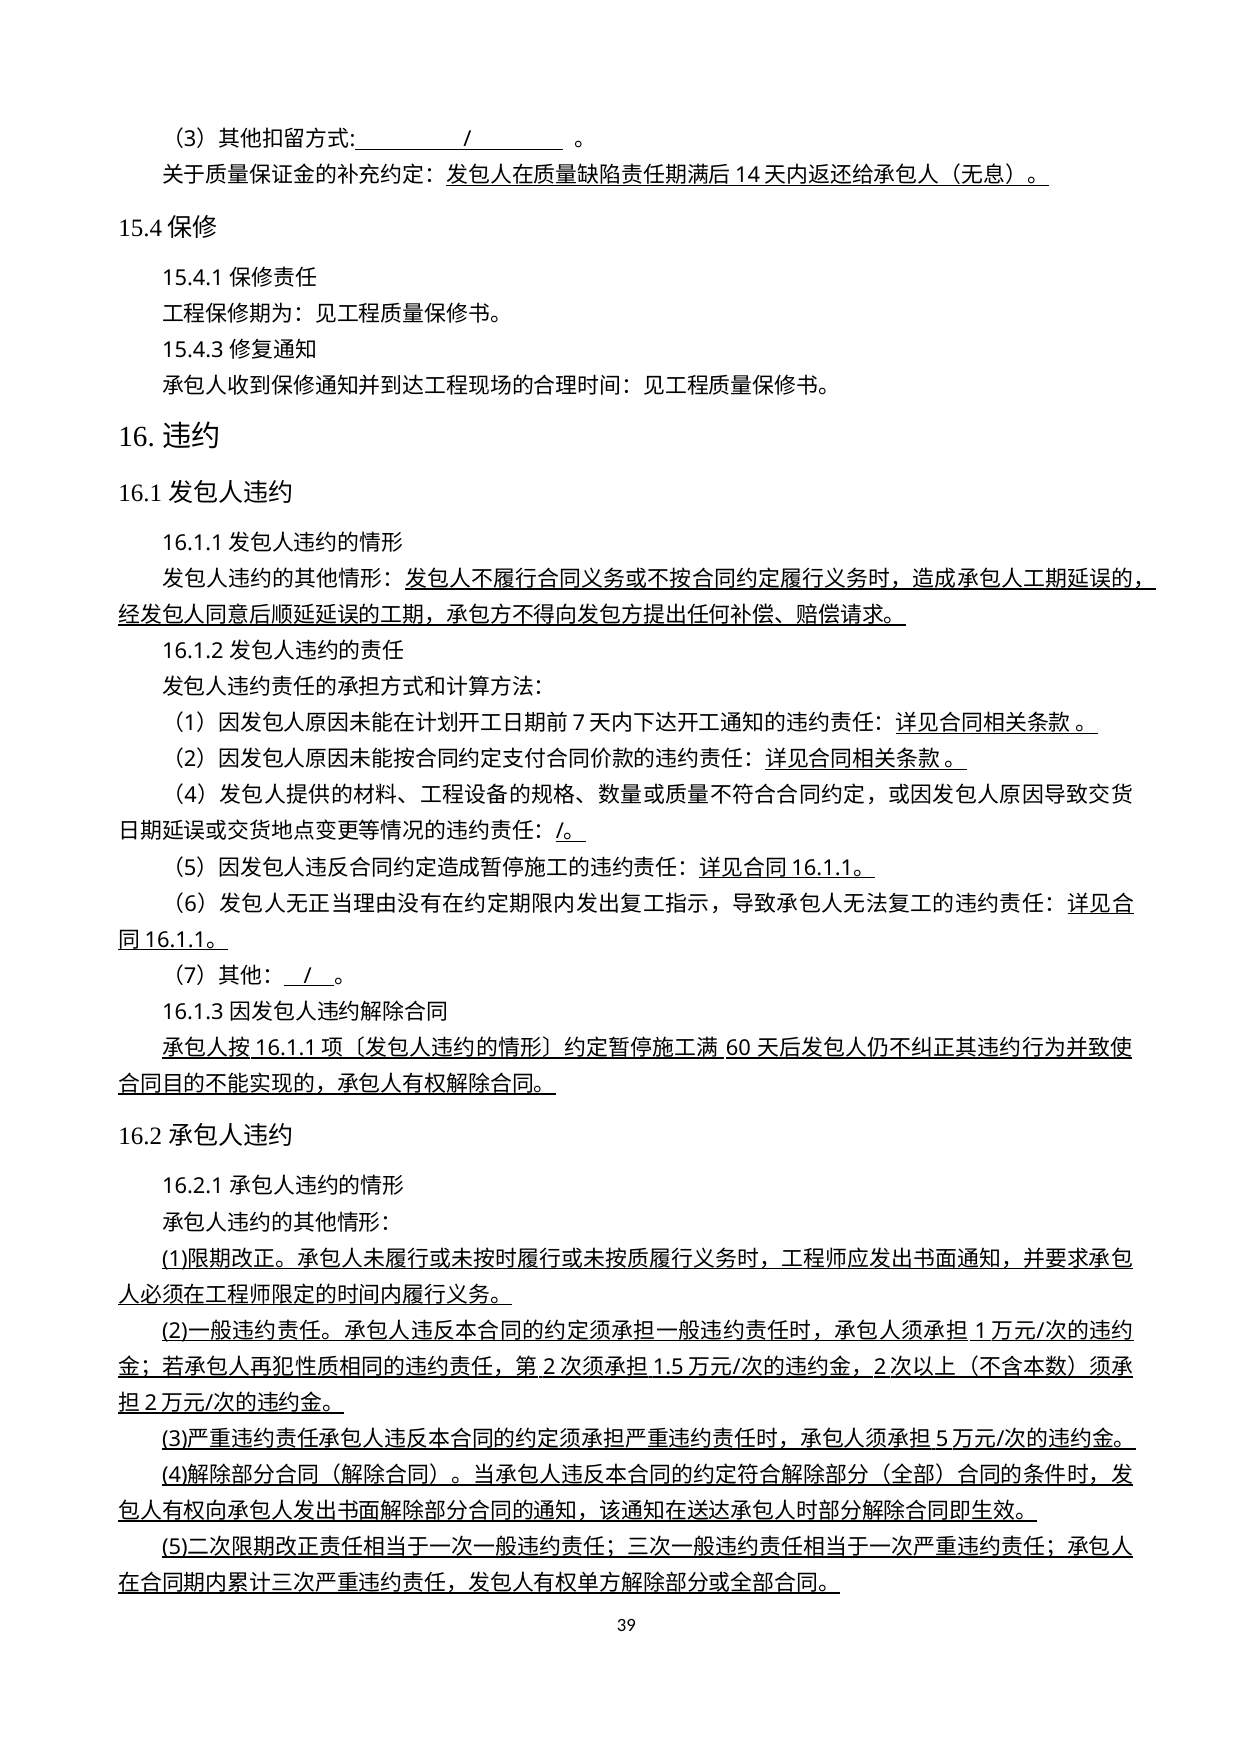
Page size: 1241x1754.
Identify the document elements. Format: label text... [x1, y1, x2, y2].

text (5)二次限期改正责任相当于一次一般违约责任；三次一般违约责任相当于一次严重违约责任；承包人在合同期内累计三次严重违约责任，发包人有权单方解除部分或全部合同。 [118, 1526, 1134, 1598]
text 承包人收到保修通知并到达工程现场的合理时间：见工程质量保修书。 [118, 365, 1134, 401]
text 15.4.1 保修责任 [118, 257, 1134, 293]
text （6）发包人无正当理由没有在约定期限内发出复工指示，导致承包人无法复工的违约责任：详见合同16.1.1。 [118, 882, 1134, 954]
text （1）因发包人原因未能在计划开工日期前7天内下达开工通知的违约责任：详见合同相关条款 。 [118, 702, 1134, 738]
text 16.1.1发包人违约的情形 [118, 522, 1134, 558]
text 16.1 发包人违约 [118, 468, 1134, 509]
text （2）因发包人原因未能按合同约定支付合同价款的违约责任：详见合同相关条款 。 [118, 738, 1134, 774]
text 16.2 承包人违约 [118, 1111, 1134, 1153]
text 16.1.3 因发包人违约解除合同 [118, 990, 1134, 1026]
text 承包人按16.1.1项〔发包人违约的情形〕约定暂停施工满 60 天后发包人仍不纠正其违约行为并致使合同目的不能实现的，承包人有权解除合同。 [118, 1026, 1134, 1098]
text 发包人违约的其他情形：发包人不履行合同义务或不按合同约定履行义务时，造成承包人工期延误的，经发包人同意后顺延延误的工期，承包方不得向发包方提出任何补偿、赔偿请求。 [118, 558, 1134, 630]
text 16. 违约 [118, 413, 1134, 455]
text 15.4保修 [118, 203, 1134, 244]
text 关于质量保证金的补充约定：发包人在质量缺陷责任期满后14天内返还给承包人（无息）。 [118, 154, 1134, 190]
text 16.2.1 承包人违约的情形 [118, 1165, 1134, 1201]
text （3）其他扣留方式: / 。 [118, 118, 1134, 154]
text (4)解除部分合同（解除合同）。当承包人违反本合同的约定符合解除部分（全部）合同的条件时，发包人有权向承包人发出书面解除部分合同的通知，该通知在送达承包人时部分解除合同即生效。 [118, 1453, 1134, 1526]
text 16.1.2 发包人违约的责任 [118, 630, 1134, 666]
text (2)一般违约责任。承包人违反本合同的约定须承担一般违约责任时，承包人须承担1万元/次的违约金；若承包人再犯性质相同的违约责任，第2次须承担1.5万元/次的违约金，2次以上（不含本数）须承担2万元/次的违约金。 [118, 1309, 1134, 1417]
text (1)限期改正。承包人未履行或未按时履行或未按质履行义务时，工程师应发出书面通知，并要求承包人必须在工程师限定的时间内履行义务。 [118, 1237, 1134, 1309]
text (3)严重违约责任承包人违反本合同的约定须承担严重违约责任时，承包人须承担5万元/次的违约金。 [118, 1417, 1134, 1453]
text 15.4.3 修复通知 [118, 329, 1134, 365]
text 承包人违约的其他情形： [118, 1201, 1134, 1237]
text （7）其他： / 。 [118, 954, 1134, 990]
text 工程保修期为：见工程质量保修书。 [118, 293, 1134, 329]
text （5）因发包人违反合同约定造成暂停施工的违约责任：详见合同16.1.1。 [118, 846, 1134, 882]
text 发包人违约责任的承担方式和计算方法： [118, 666, 1134, 702]
text （4）发包人提供的材料、工程设备的规格、数量或质量不符合合同约定，或因发包人原因导致交货日期延误或交货地点变更等情况的违约责任：/。 [118, 774, 1134, 846]
